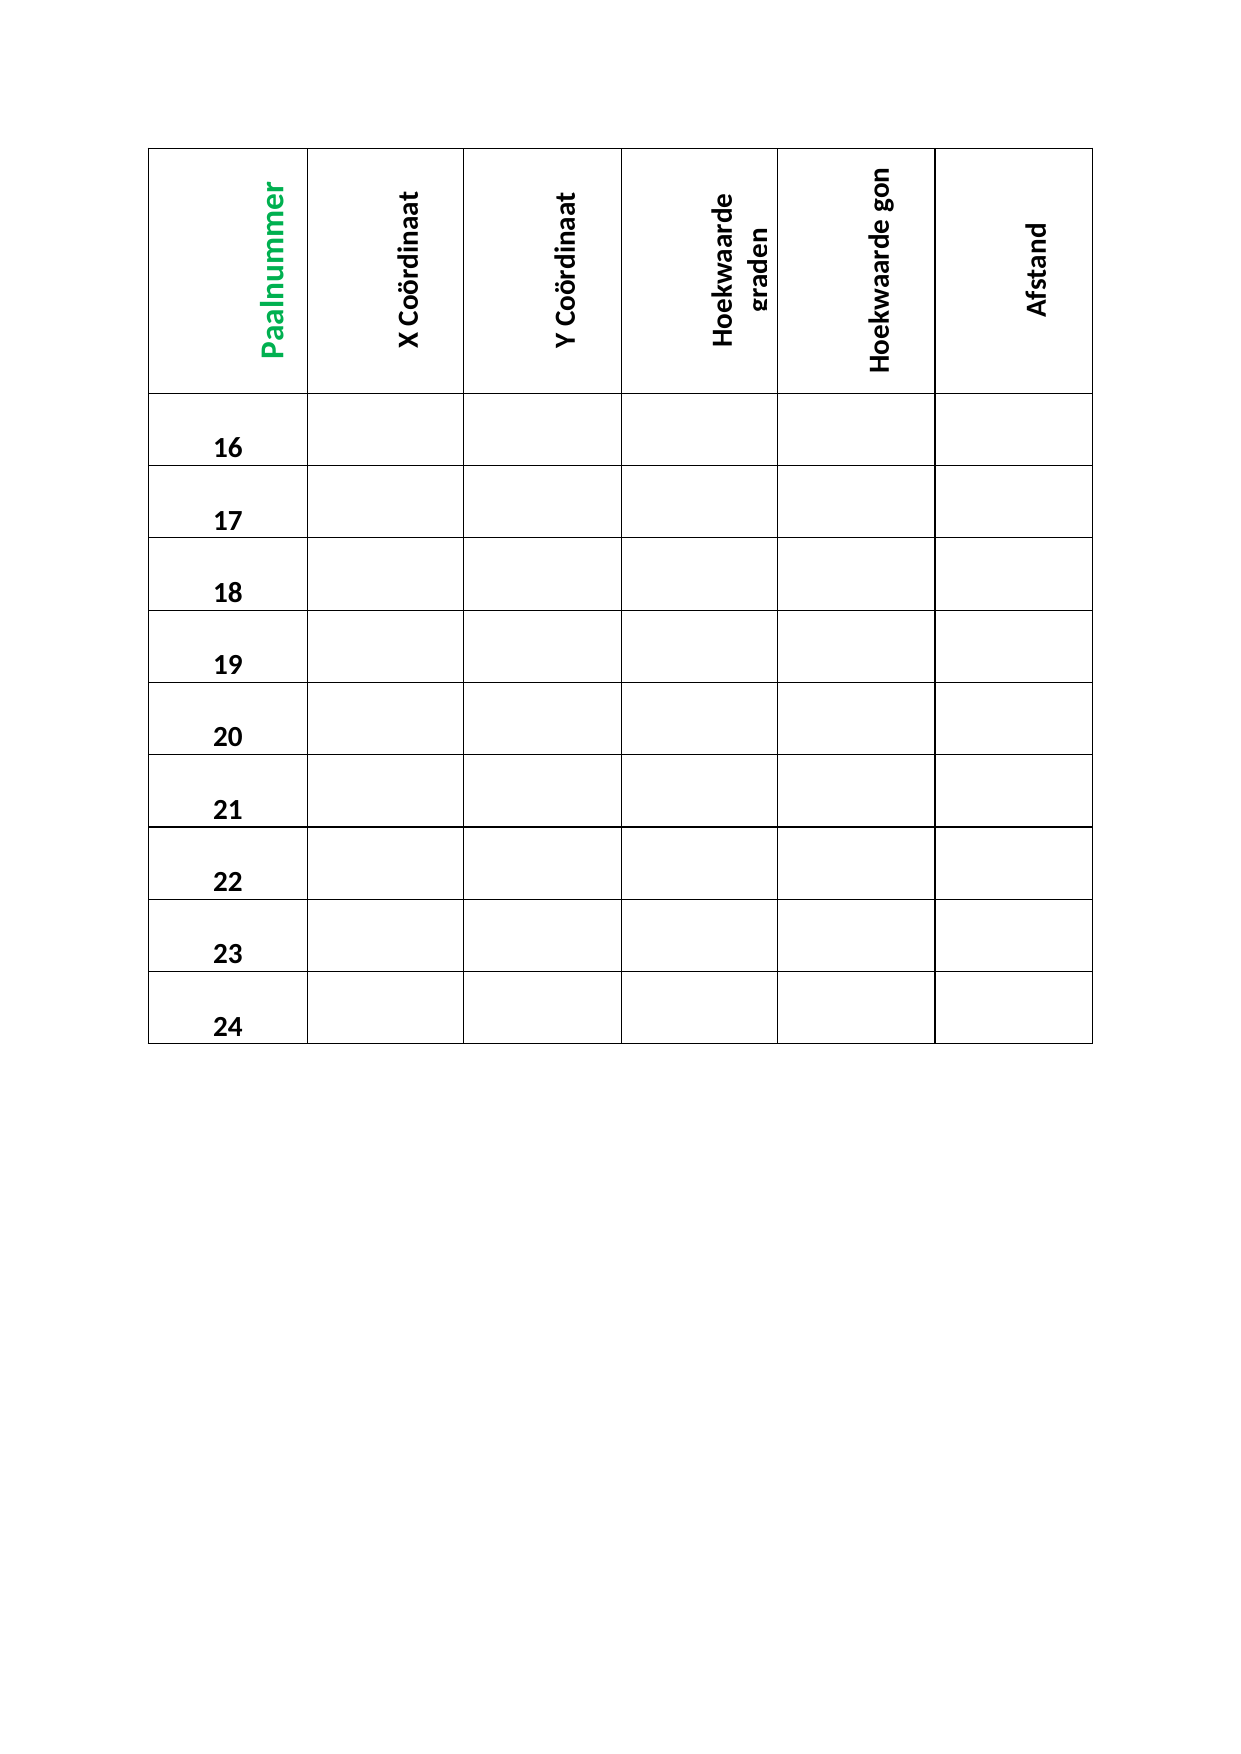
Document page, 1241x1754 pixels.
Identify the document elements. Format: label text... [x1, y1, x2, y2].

table_cell [622, 394, 777, 465]
table_cell [778, 466, 934, 537]
table_cell [464, 828, 621, 899]
table_cell 18 [149, 538, 307, 609]
table_cell 17 [149, 466, 307, 537]
table_cell [464, 611, 621, 682]
table_cell 20 [149, 683, 307, 754]
table_cell X Coördinaat [308, 149, 463, 393]
table_cell [622, 828, 777, 899]
table_cell [308, 611, 463, 682]
table_cell [622, 466, 777, 537]
table_cell [622, 972, 777, 1043]
table_cell [464, 538, 621, 609]
table_cell [464, 394, 621, 465]
table_cell [308, 755, 463, 826]
table_cell Hoekwaarde graden [622, 149, 777, 393]
table_cell [308, 972, 463, 1043]
table_cell 24 [149, 972, 307, 1043]
table_cell 23 [149, 900, 307, 971]
table_cell [778, 683, 934, 754]
table_cell [464, 466, 621, 537]
table_cell [464, 755, 621, 826]
table_cell [936, 683, 1092, 754]
table_cell [778, 900, 934, 971]
table_cell [936, 466, 1092, 537]
table_cell 22 [149, 828, 307, 899]
table_cell [308, 683, 463, 754]
table_cell 19 [149, 611, 307, 682]
table_cell [778, 611, 934, 682]
table_cell [622, 538, 777, 609]
table_cell [778, 755, 934, 826]
table_cell [622, 611, 777, 682]
table_cell [936, 538, 1092, 609]
table_cell [308, 828, 463, 899]
table_cell [464, 972, 621, 1043]
table_cell 16 [149, 394, 307, 465]
table_cell [778, 972, 934, 1043]
table_cell [622, 755, 777, 826]
table_cell [308, 466, 463, 537]
table_cell [936, 972, 1092, 1043]
table_cell Afstand [936, 149, 1092, 393]
table_cell [308, 538, 463, 609]
table_cell [622, 683, 777, 754]
table_cell Hoekwaarde gon [778, 149, 934, 393]
table_cell [778, 828, 934, 899]
table_cell Y Coördinaat [464, 149, 621, 393]
table_cell [936, 828, 1092, 899]
table_cell [936, 611, 1092, 682]
table_cell [778, 538, 934, 609]
table_cell [622, 900, 777, 971]
table_cell Paalnummer [149, 149, 307, 393]
table_cell [464, 683, 621, 754]
table_cell 21 [149, 755, 307, 826]
table_cell [936, 394, 1092, 465]
table_cell [464, 900, 621, 971]
table_cell [936, 755, 1092, 826]
table_cell [936, 900, 1092, 971]
table_cell [308, 900, 463, 971]
table_cell [308, 394, 463, 465]
table_cell [778, 394, 934, 465]
